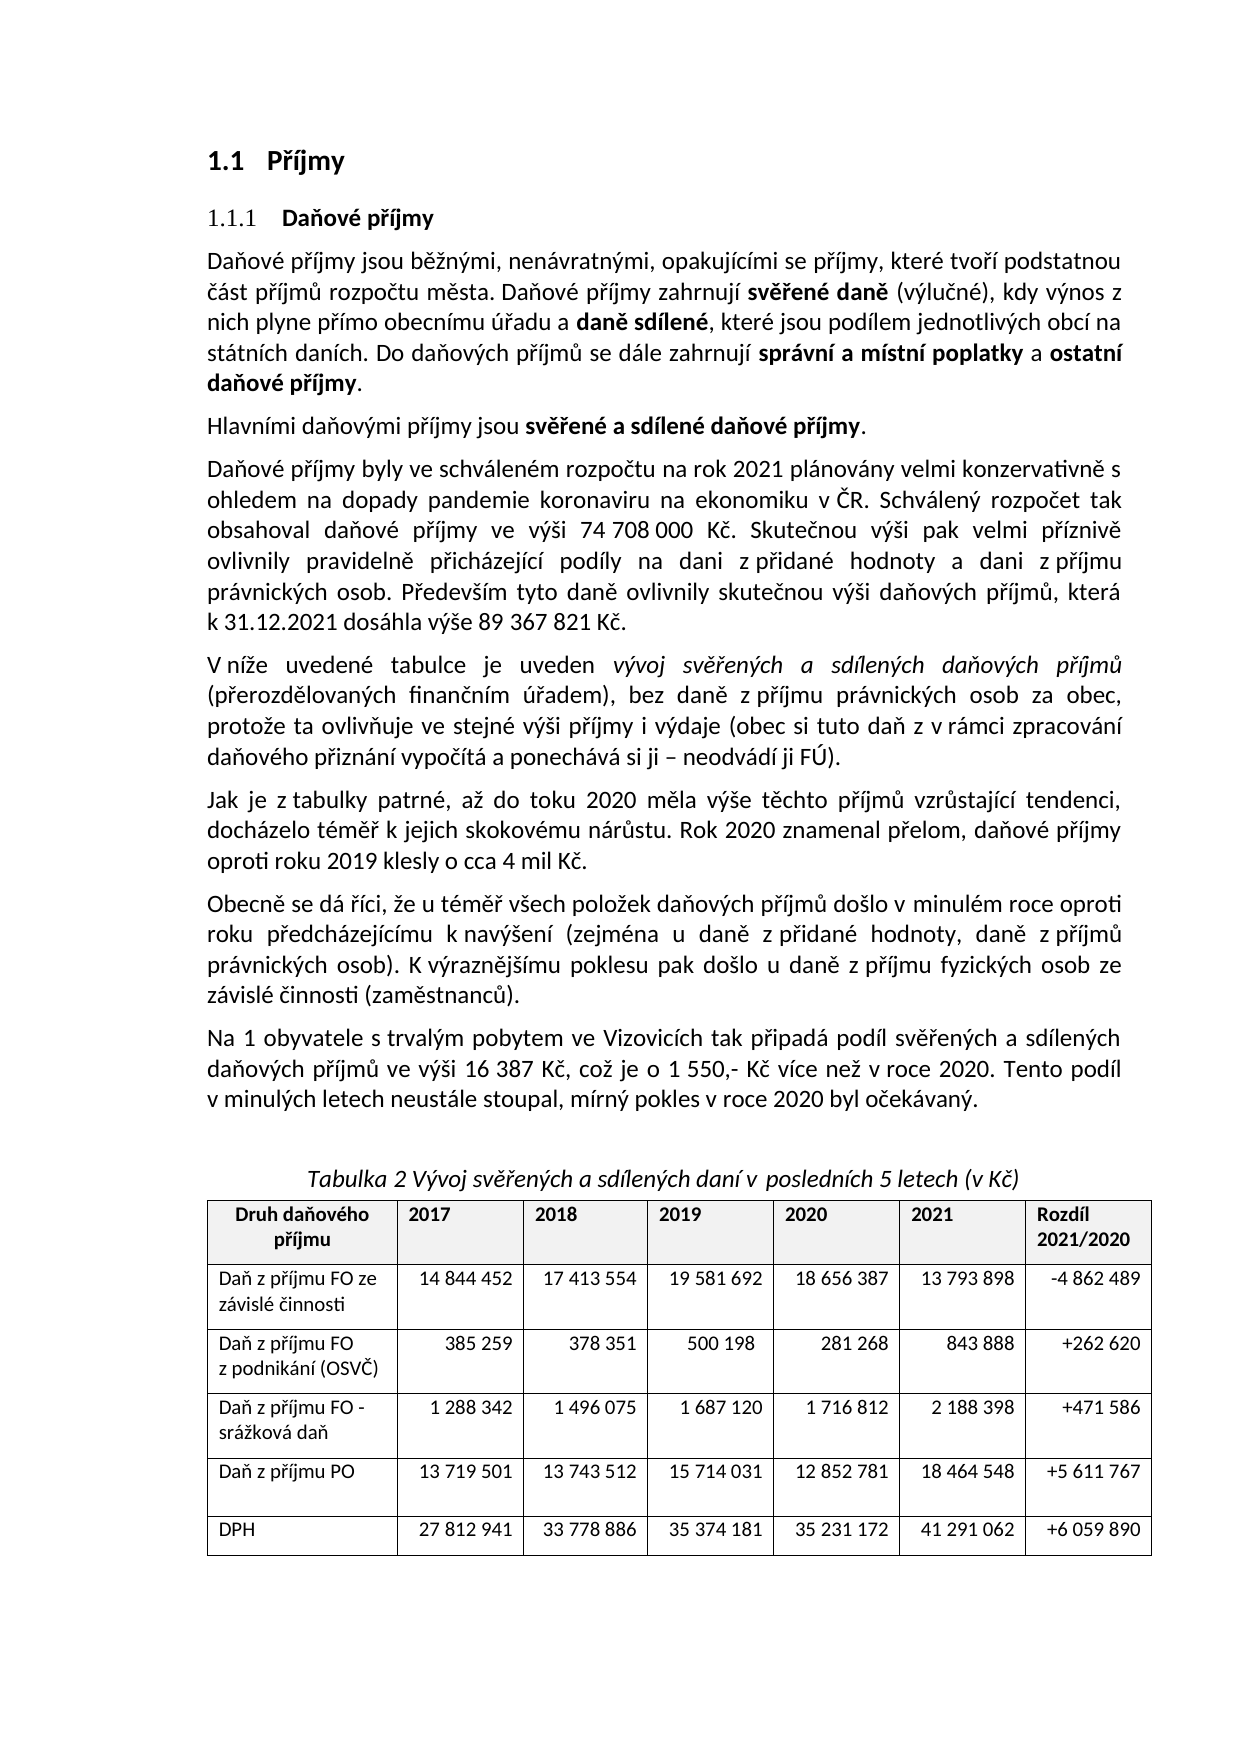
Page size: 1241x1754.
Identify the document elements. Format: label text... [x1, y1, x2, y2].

text Daňové příjmy jsou běžnými, nenávratnými, opakujícími se příjmy, které tvoří podstatnou část příjmů rozpočtu města. Daňové příjmy zahrnují svěřené daně (výlučné), kdy výnos z nich plyne přímo obecnímu úřadu a daně sdílené, které jsou podílem jednotlivých obcí na státních daních. Do daňových příjmů se dále zahrnují správní a místní poplatky a ostatní daňové příjmy. [207, 245, 1122, 398]
table_cell 385 259 [398, 1330, 523, 1393]
table_cell 13 793 898 [900, 1265, 1025, 1329]
table_cell 15 714 031 [648, 1459, 773, 1516]
table_cell 35 374 181 [648, 1517, 773, 1554]
table_cell 1 716 812 [774, 1394, 899, 1457]
table_cell 14 844 452 [398, 1265, 523, 1329]
table_cell 18 464 548 [900, 1459, 1025, 1516]
table_cell 1 496 075 [524, 1394, 647, 1457]
table_cell 19 581 692 [648, 1265, 773, 1329]
subtitle Daňové příjmy [207, 202, 1122, 233]
table_cell 35 231 172 [774, 1517, 899, 1554]
table_cell 500 198 [648, 1330, 773, 1393]
table_cell +471 586 [1026, 1394, 1151, 1457]
table_cell 27 812 941 [398, 1517, 523, 1554]
table_cell +6 059 890 [1026, 1517, 1151, 1554]
table_cell 843 888 [900, 1330, 1025, 1393]
text Hlavními daňovými příjmy jsou svěřené a sdílené daňové příjmy. [207, 411, 1122, 441]
table_header 2021 [900, 1201, 1025, 1264]
table_cell 13 743 512 [524, 1459, 647, 1516]
table_cell 13 719 501 [398, 1459, 523, 1516]
table_header 2020 [774, 1201, 899, 1264]
table_header Druh daňového příjmu [208, 1201, 397, 1264]
table_header 2018 [524, 1201, 647, 1264]
text Jak je z tabulky patrné, až do toku 2020 měla výše těchto příjmů vzrůstající tendenci, docházelo téměř k jejich skokovému nárůstu. Rok 2020 znamenal přelom, daňové příjmy oproti roku 2019 klesly o cca 4 mil Kč. [207, 784, 1122, 875]
table_cell Daň z příjmu PO [208, 1459, 397, 1516]
table_cell 17 413 554 [524, 1265, 647, 1329]
table_cell Daň z příjmu FO -srážková daň [208, 1394, 397, 1457]
text Obecně se dá říci, že u téměř všech položek daňových příjmů došlo v minulém roce oproti roku předcházejícímu k navýšení (zejména u daně z přidané hodnoty, daně z příjmů právnických osob). K výraznějšímu poklesu pak došlo u daně z příjmu fyzických osob ze závislé činnosti (zaměstnanců). [207, 888, 1122, 1010]
table_header Rozdíl 2021/2020 [1026, 1201, 1151, 1264]
table_cell Daň z příjmu FO ze závislé činnosti [208, 1265, 397, 1329]
table_cell DPH [208, 1517, 397, 1554]
table_cell -4 862 489 [1026, 1265, 1151, 1329]
table_cell Daň z příjmu FO z podnikání (OSVČ) [208, 1330, 397, 1393]
text Na 1 obyvatele s trvalým pobytem ve Vizovicích tak připadá podíl svěřených a sdílených daňových příjmů ve výši 16 387 Kč, což je o 1 550,- Kč více než v roce 2020. Tento podíl v minulých letech neustále stoupal, mírný pokles v roce 2020 byl očekávaný. [207, 1022, 1122, 1114]
subtitle Příjmy [207, 142, 1122, 177]
table_cell +5 611 767 [1026, 1459, 1151, 1516]
table_cell 33 778 886 [524, 1517, 647, 1554]
table_cell +262 620 [1026, 1330, 1151, 1393]
table_cell 2 188 398 [900, 1394, 1025, 1457]
text Tabulka 2 Vývoj svěřených a sdílených daní v posledních 5 letech (v Kč) [207, 1163, 1122, 1194]
text Daňové příjmy byly ve schváleném rozpočtu na rok 2021 plánovány velmi konzervativně s ohledem na dopady pandemie koronaviru na ekonomiku v ČR. Schválený rozpočet tak obsahoval daňové příjmy ve výši 74 708 000 Kč. Skutečnou výši pak velmi příznivě ovlivnily pravidelně přicházející podíly na dani z přidané hodnoty a dani z příjmu právnických osob. Především tyto daně ovlivnily skutečnou výši daňových příjmů, která k 31.12.2021 dosáhla výše 89 367 821 Kč. [207, 453, 1122, 637]
table_cell 12 852 781 [774, 1459, 899, 1516]
table_cell 41 291 062 [900, 1517, 1025, 1554]
table_header 2019 [648, 1201, 773, 1264]
table_cell 18 656 387 [774, 1265, 899, 1329]
table_cell 378 351 [524, 1330, 647, 1393]
table_cell 1 288 342 [398, 1394, 523, 1457]
text V níže uvedené tabulce je uveden vývoj svěřených a sdílených daňových příjmů (přerozdělovaných finančním úřadem), bez daně z příjmu právnických osob za obec, protože ta ovlivňuje ve stejné výši příjmy i výdaje (obec si tuto daň z v rámci zpracování daňového přiznání vypočítá a ponechává si ji – neodvádí ji FÚ). [207, 649, 1122, 771]
table_cell 281 268 [774, 1330, 899, 1393]
table_header 2017 [398, 1201, 523, 1264]
table_cell 1 687 120 [648, 1394, 773, 1457]
